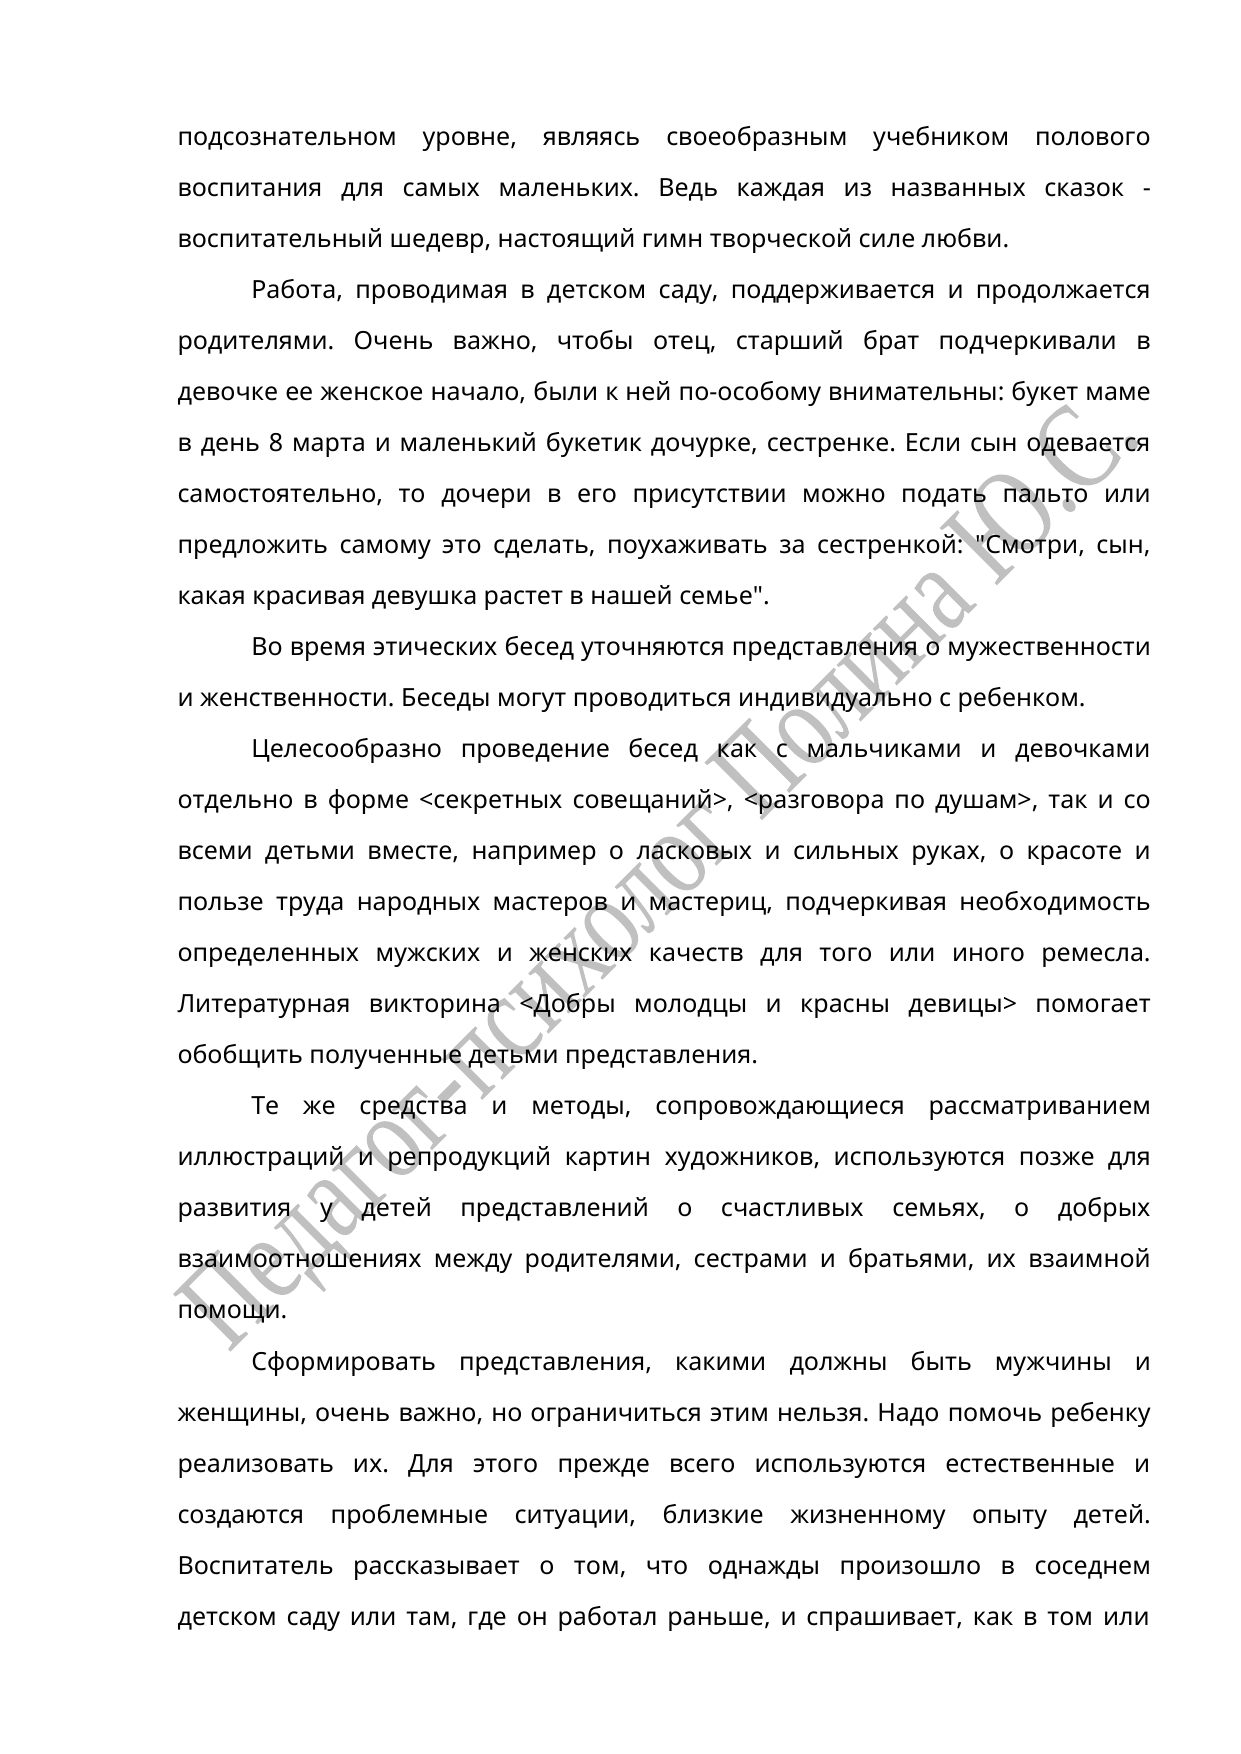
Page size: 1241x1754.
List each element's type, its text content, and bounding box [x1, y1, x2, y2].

text Работа, проводимая в детском саду, поддерживается и продолжается родителями. Очень важно, чтобы отец, старший брат подчеркивали в девочке ее женское начало, были к ней по-особому внимательны: букет маме в день 8 марта и маленький букетик дочурке, сестренке. Если сын одевается самостоятельно, то дочери в его присутствии можно подать пальто или предложить самому это сделать, поухаживать за сестренкой: "Смотри, сын, какая красивая девушка растет в нашей семье". [177, 271, 1152, 612]
text Во время этических бесед уточняются представления о мужественности и женственности. Беседы могут проводиться индивидуально с ребенком. [177, 628, 1152, 714]
text Целесообразно проведение бесед как с мальчиками и девочками отдельно в форме <секретных совещаний>, <разговора по душам>, так и со всеми детьми вместе, например о ласковых и сильных руках, о красоте и пользе труда народных мастеров и мастериц, подчеркивая необходимость определенных мужских и женских качеств для того или иного ремесла. Литературная викторина <Добры молодцы и красны девицы> помогает обобщить полученные детьми представления. [177, 731, 1152, 1071]
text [177, 1343, 1152, 1632]
text Те же средства и методы, сопровождающиеся рассматриванием иллюстраций и репродукций картин художников, используются позже для развития у детей представлений о счастливых семьях, о добрых взаимоотношениях между родителями, сестрами и братьями, их взаимной помощи. [177, 1088, 1152, 1326]
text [177, 118, 1152, 254]
